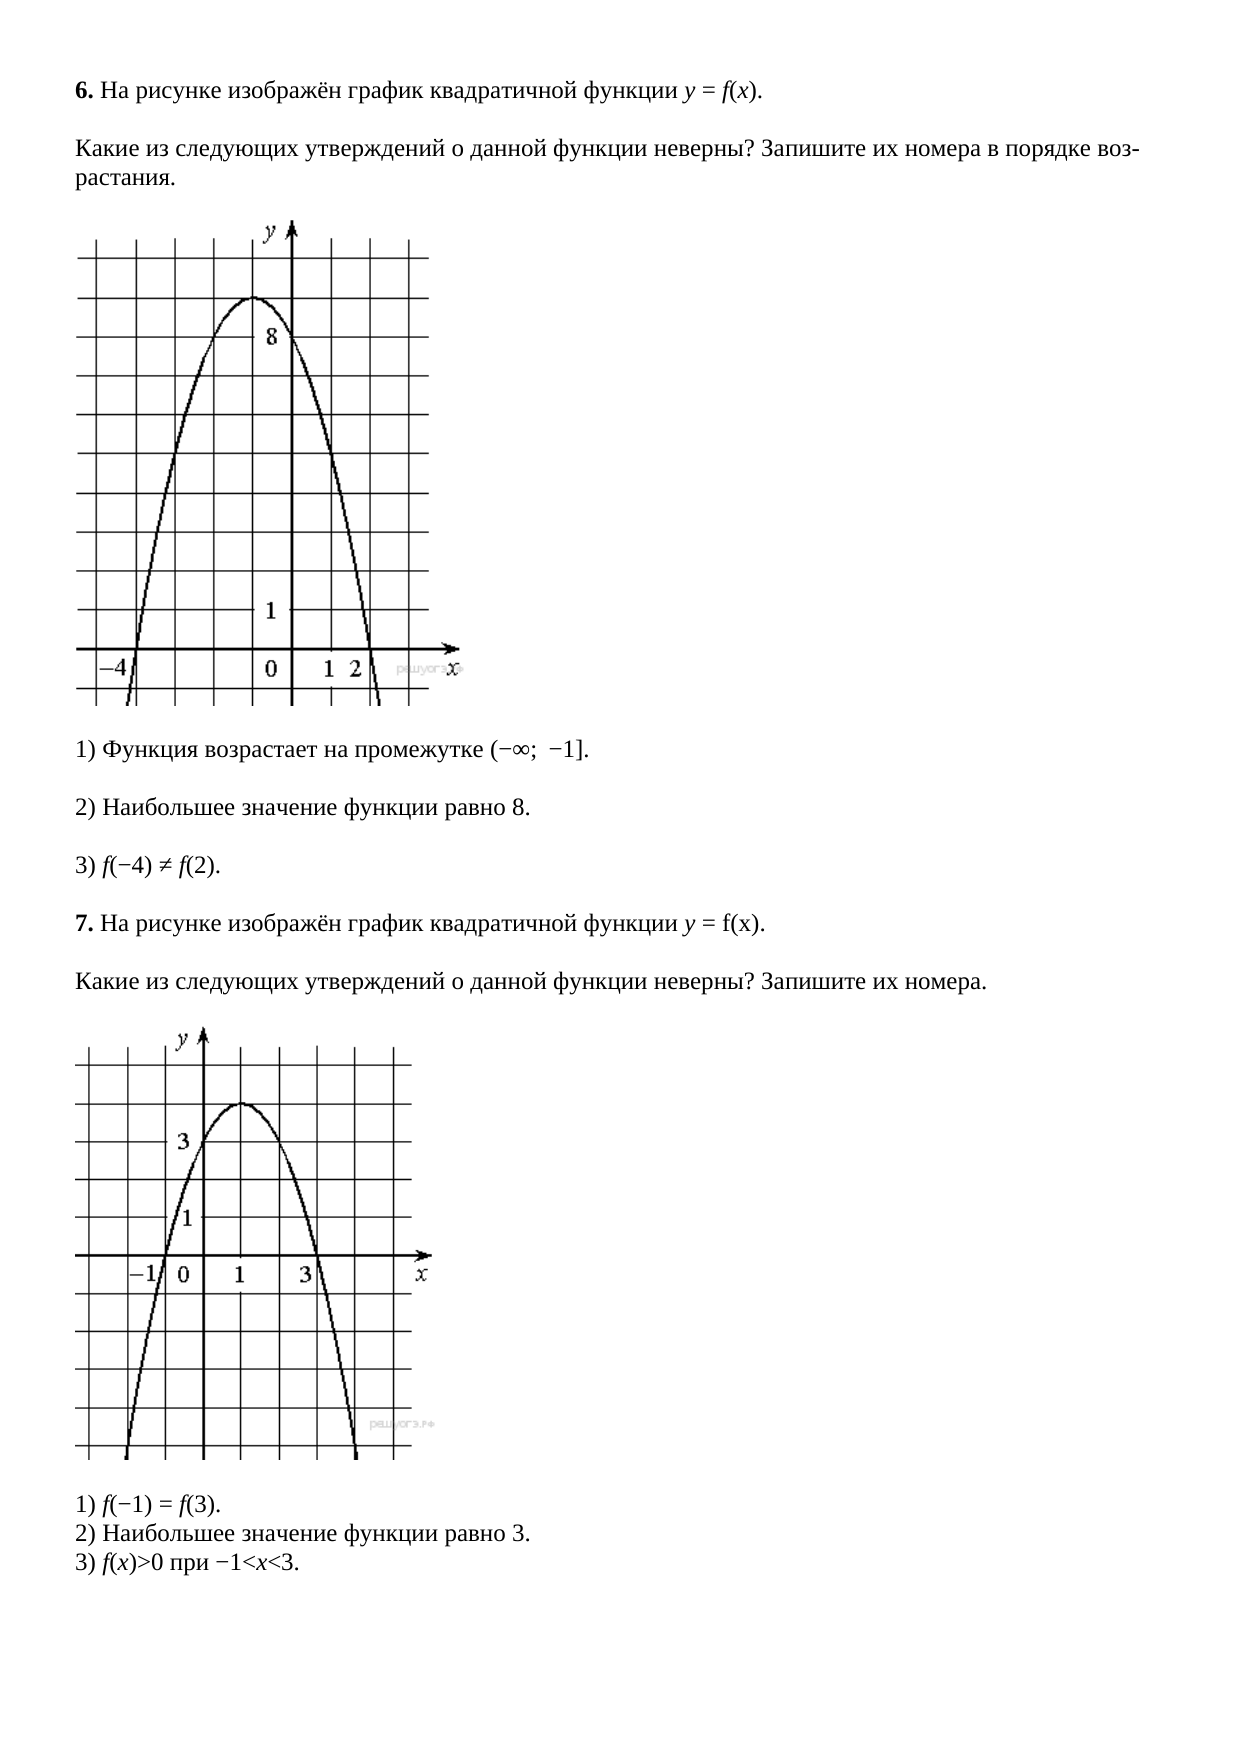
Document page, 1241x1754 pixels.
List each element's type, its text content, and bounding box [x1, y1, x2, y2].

text Какие из следующих утверждений о данной функции неверны? Запишите их номера в порядке возрастания. [75, 133, 1165, 190]
text 1) Функция возрастает на промежутке (−∞; −1]. [75, 734, 1165, 763]
picture [75, 1023, 436, 1460]
text 3) f(x)>0 при −1<x<3. [75, 1547, 1165, 1575]
text 2) Наибольшее значение функции равно 8. [75, 792, 1165, 821]
text Какие из следующих утверждений о данной функции неверны? Запишите их номера. [75, 966, 1165, 995]
text 3) f(−4) ≠ f(2). [75, 850, 1165, 879]
text 6. На рисунке изображён график квадратичной функции y = f(x). [75, 75, 1165, 104]
text 7. На рисунке изображён график квадратичной функции y = f(x). [75, 908, 1165, 937]
picture [75, 219, 464, 706]
text 2) Наибольшее значение функции равно 3. [75, 1518, 1165, 1547]
text 1) f(−1) = f(3). [75, 1489, 1165, 1518]
